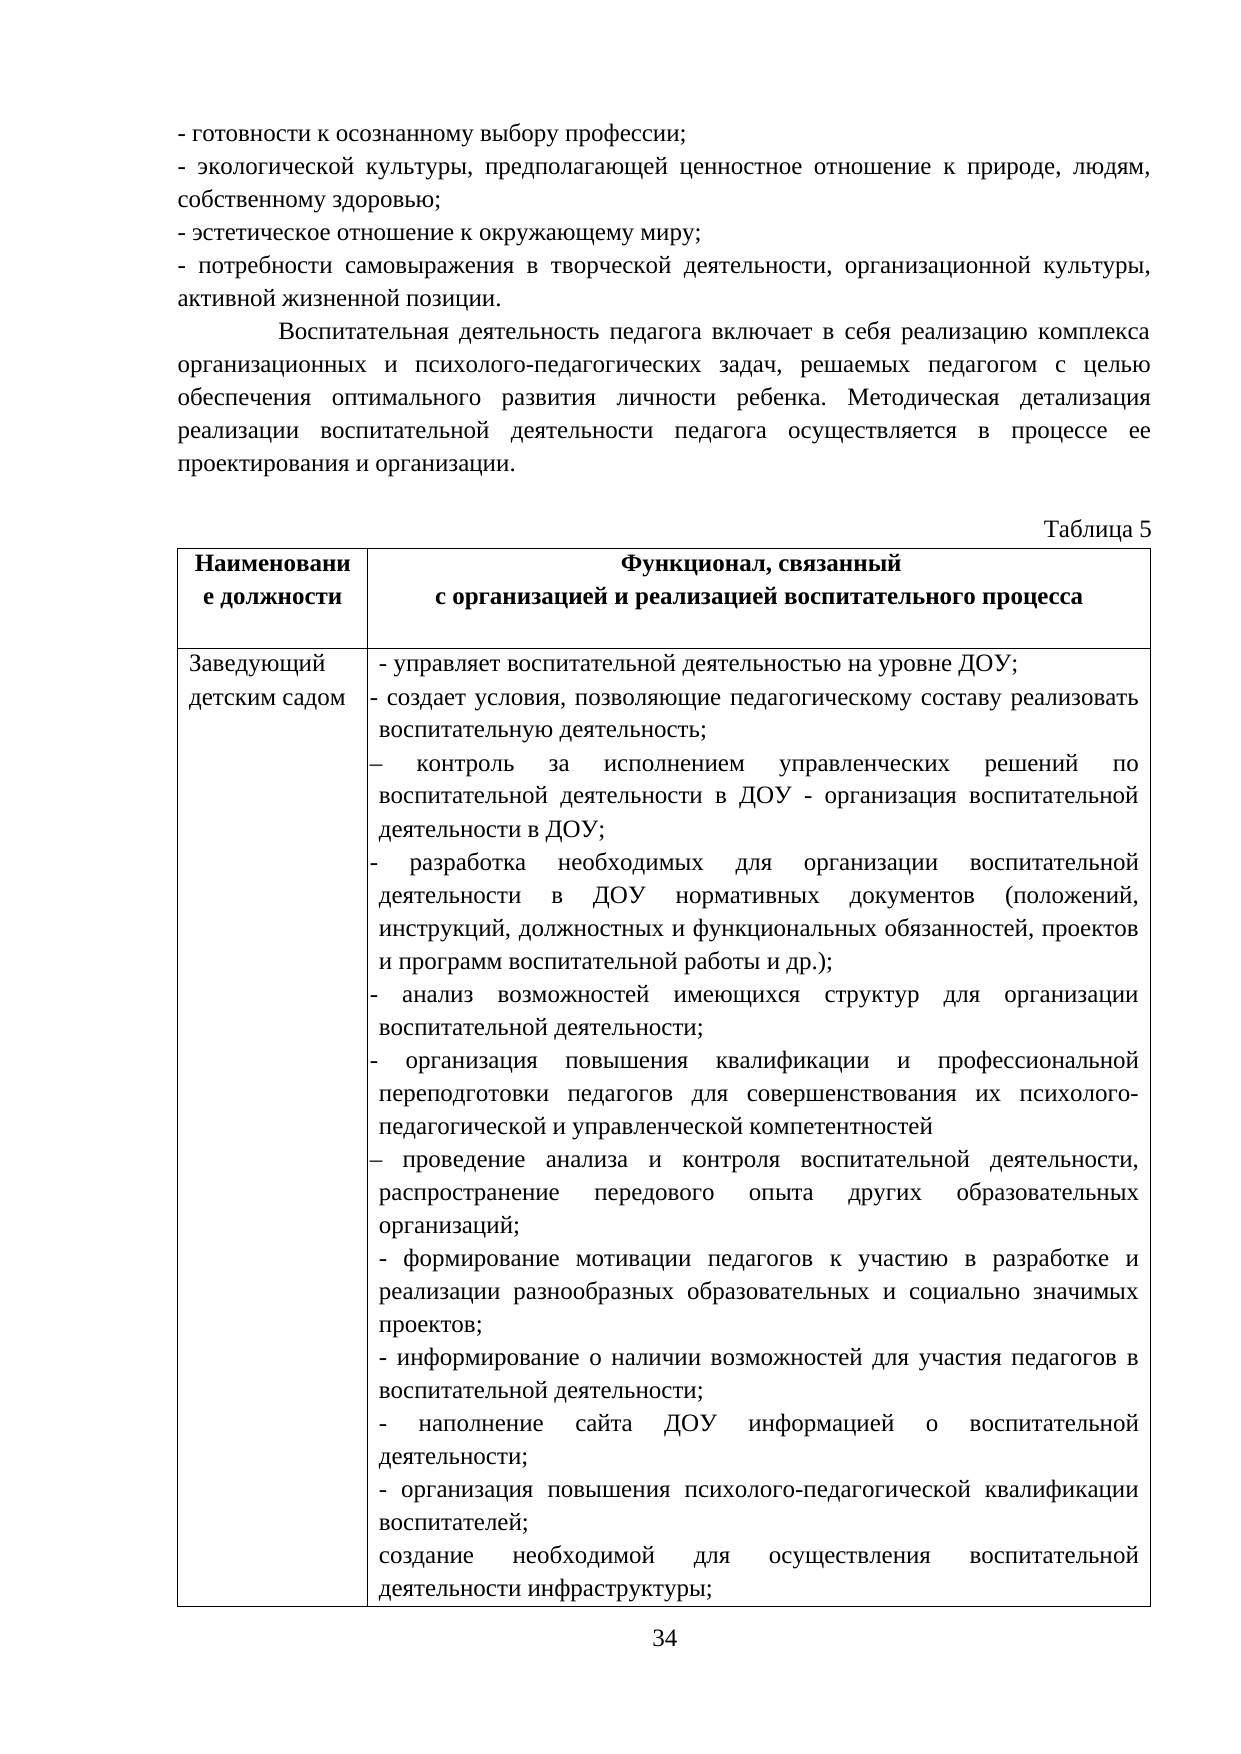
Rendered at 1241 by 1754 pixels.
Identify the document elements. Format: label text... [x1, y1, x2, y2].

text - готовности к осознанному выбору профессии; [177, 118, 1152, 147]
text - эстетическое отношение к окружающему миру; [177, 217, 1152, 246]
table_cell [368, 649, 1150, 1606]
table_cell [178, 649, 367, 1606]
text - экологической культуры, предполагающей ценностное отношение к природе, людям, собственному здоровью; [177, 151, 1152, 213]
table_header Функционал, связанный с организацией и реализацией воспитательного процесса [368, 549, 1150, 647]
text - потребности самовыражения в творческой деятельности, организационной культуры, активной жизненной позиции. [177, 250, 1152, 312]
text Таблица 5 [177, 514, 1152, 543]
table_header Наименование должности [178, 549, 367, 647]
text Воспитательная деятельность педагога включает в себя реализацию комплекса организационных и психолого-педагогических задач, решаемых педагогом с целью обеспечения оптимального развития личности ребенка. Методическая детализация реализации воспитательной деятельности педагога осуществляется в процессе ее проектирования и организации. [177, 316, 1152, 477]
